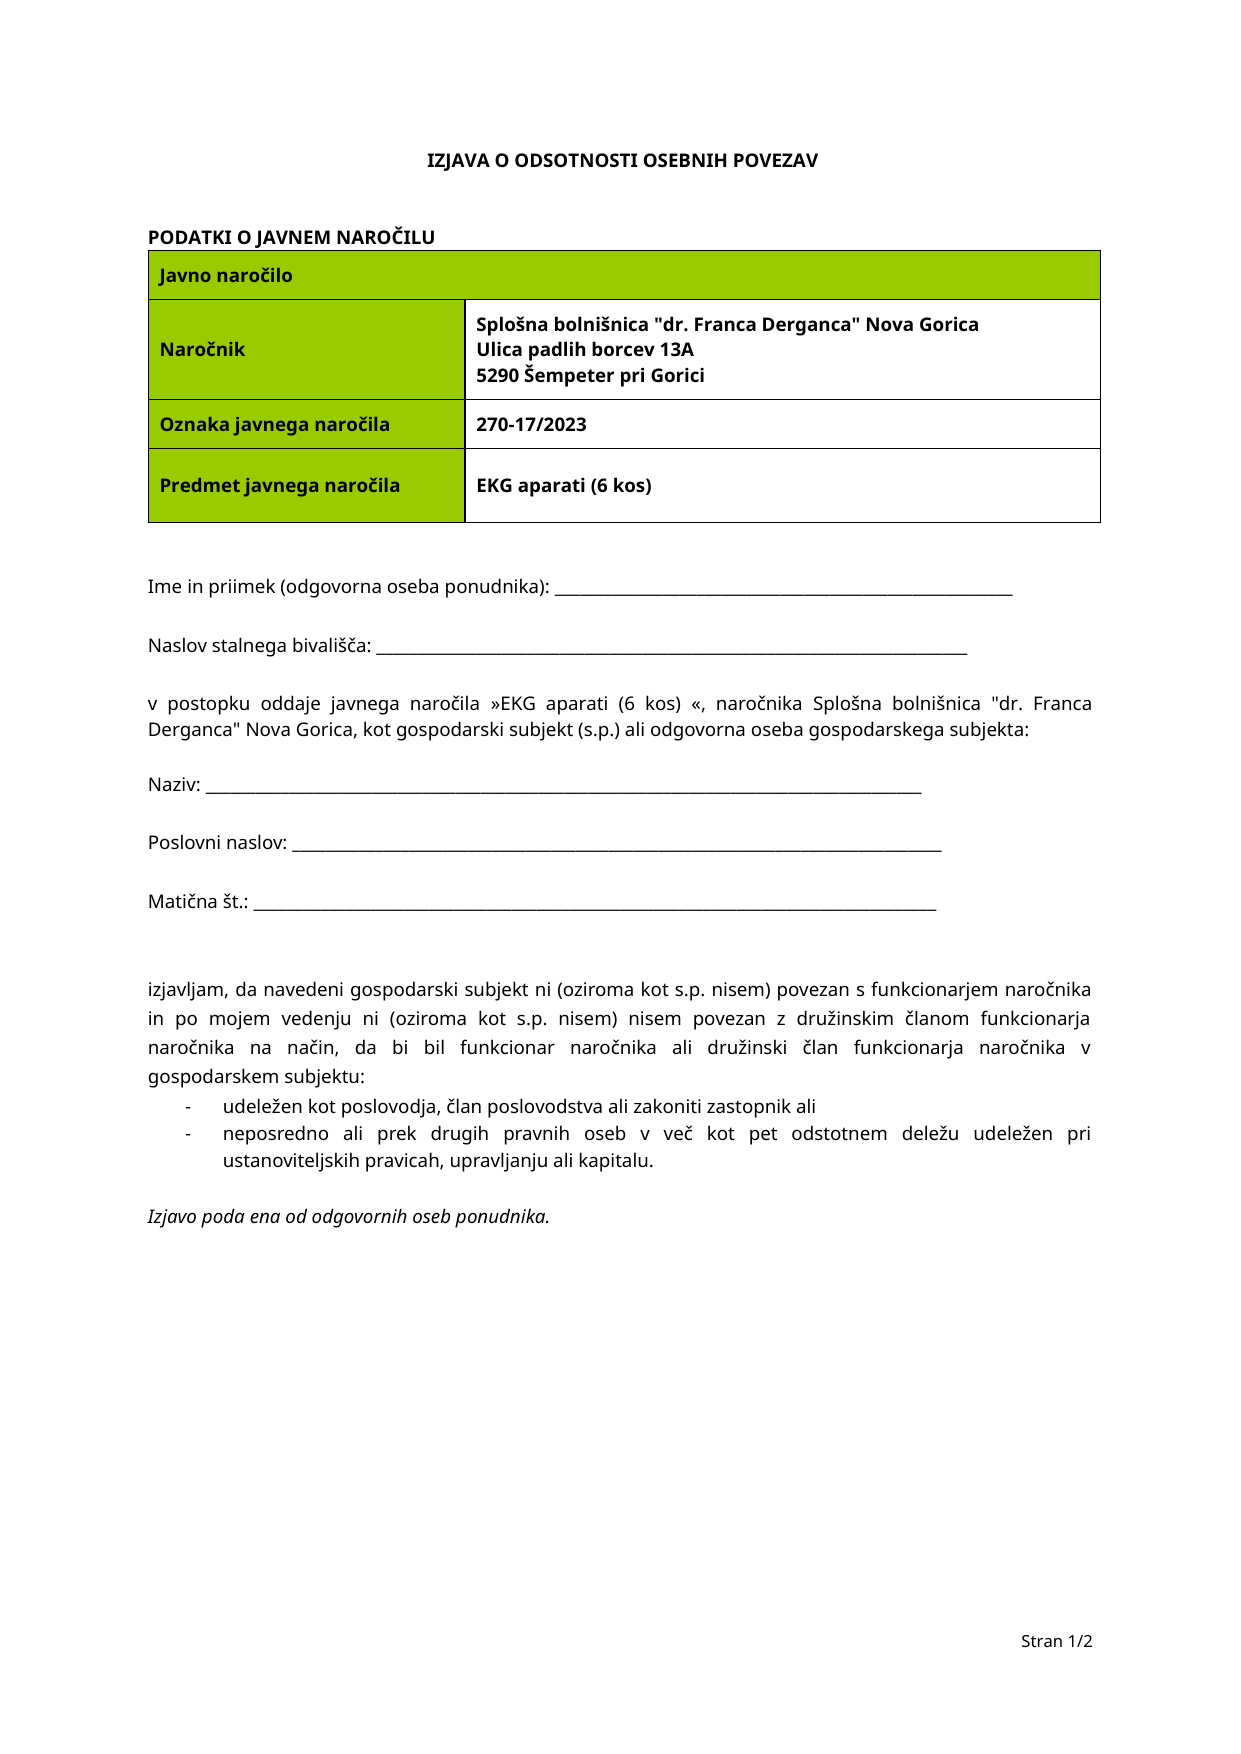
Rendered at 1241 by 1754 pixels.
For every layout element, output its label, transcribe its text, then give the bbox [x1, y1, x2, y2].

table_cell Splošna bolnišnica "dr. Franca Derganca" Nova Gorica Ulica padlih borcev 13A 5290 Šempeter pri Gorici [466, 300, 1100, 399]
list neposredno ali prek drugih pravnih oseb v več kot pet odstotnem deležu udeležen pri ustanoviteljskih pravicah, upravljanju ali kapitalu. [185, 1120, 1092, 1172]
text Naziv: ______________________________________________________________________________________ [148, 771, 1092, 797]
text v postopku oddaje javnega naročila »EKG aparati (6 kos) «, naročnika Splošna bolnišnica "dr. Franca Derganca" Nova Gorica, kot gospodarski subjekt (s.p.) ali odgovorna oseba gospodarskega subjekta: [148, 691, 1093, 742]
text Poslovni naslov: ______________________________________________________________________________ [148, 829, 1092, 855]
table_cell EKG aparati (6 kos) [466, 449, 1100, 522]
text IZJAVA O ODSOTNOSTI OSEBNIH POVEZAV [148, 148, 1093, 173]
table_cell 270-17/2023 [466, 400, 1100, 448]
text PODATKI O JAVNEM NAROČILU [148, 224, 1093, 250]
table_header Javno naročilo [149, 251, 1100, 299]
text Izjavo poda ena od odgovornih oseb ponudnika. [148, 1203, 1092, 1229]
table_cell Naročnik [149, 300, 464, 399]
text Matična št.: __________________________________________________________________________________ [148, 888, 1092, 914]
table_cell Predmet javnega naročila [149, 449, 464, 522]
list udeležen kot poslovodja, član poslovodstva ali zakoniti zastopnik ali [185, 1093, 1093, 1118]
text izjavljam, da navedeni gospodarski subjekt ni (oziroma kot s.p. nisem) povezan s funkcionarjem naročnika in po mojem vedenju ni (oziroma kot s.p. nisem) nisem povezan z družinskim članom funkcionarja naročnika na način, da bi bil funkcionar naročnika ali družinski član funkcionarja naročnika v gospodarskem subjektu: [148, 976, 1092, 1089]
text Ime in priimek (odgovorna oseba ponudnika): _______________________________________________________ [148, 574, 1092, 599]
text Naslov stalnega bivališča: _______________________________________________________________________ [148, 632, 1092, 658]
table_cell Oznaka javnega naročila [149, 400, 464, 448]
